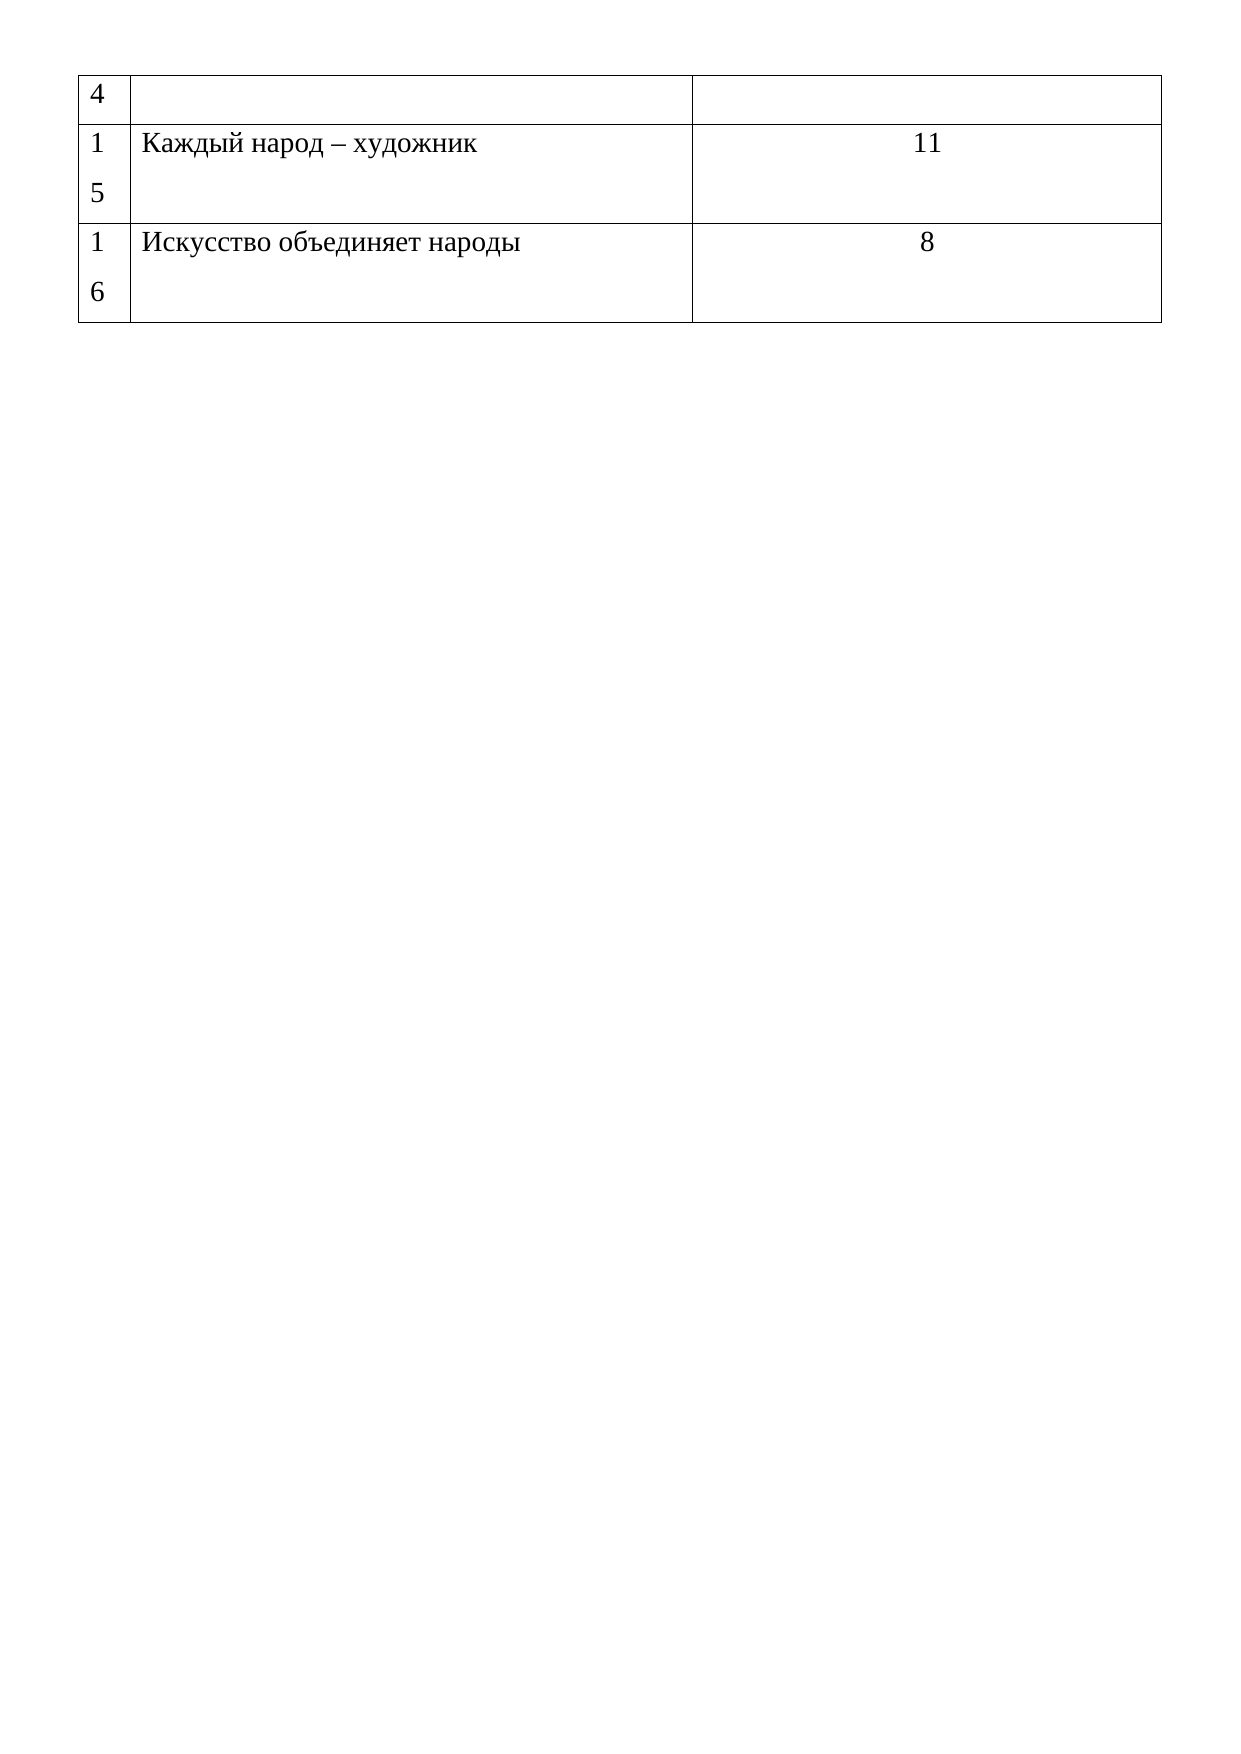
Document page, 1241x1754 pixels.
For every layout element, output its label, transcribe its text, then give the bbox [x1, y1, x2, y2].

table_cell 15 [79, 125, 130, 223]
table_cell Искусство объединяет народы [131, 224, 692, 322]
table_cell 16 [79, 224, 130, 322]
table_cell 14 [79, 76, 130, 124]
table_cell Каждый народ – художник [131, 125, 692, 223]
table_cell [131, 76, 692, 124]
table_cell 8 [693, 224, 1161, 322]
table_cell 11 [693, 125, 1161, 223]
table_cell 7 [693, 76, 1161, 124]
